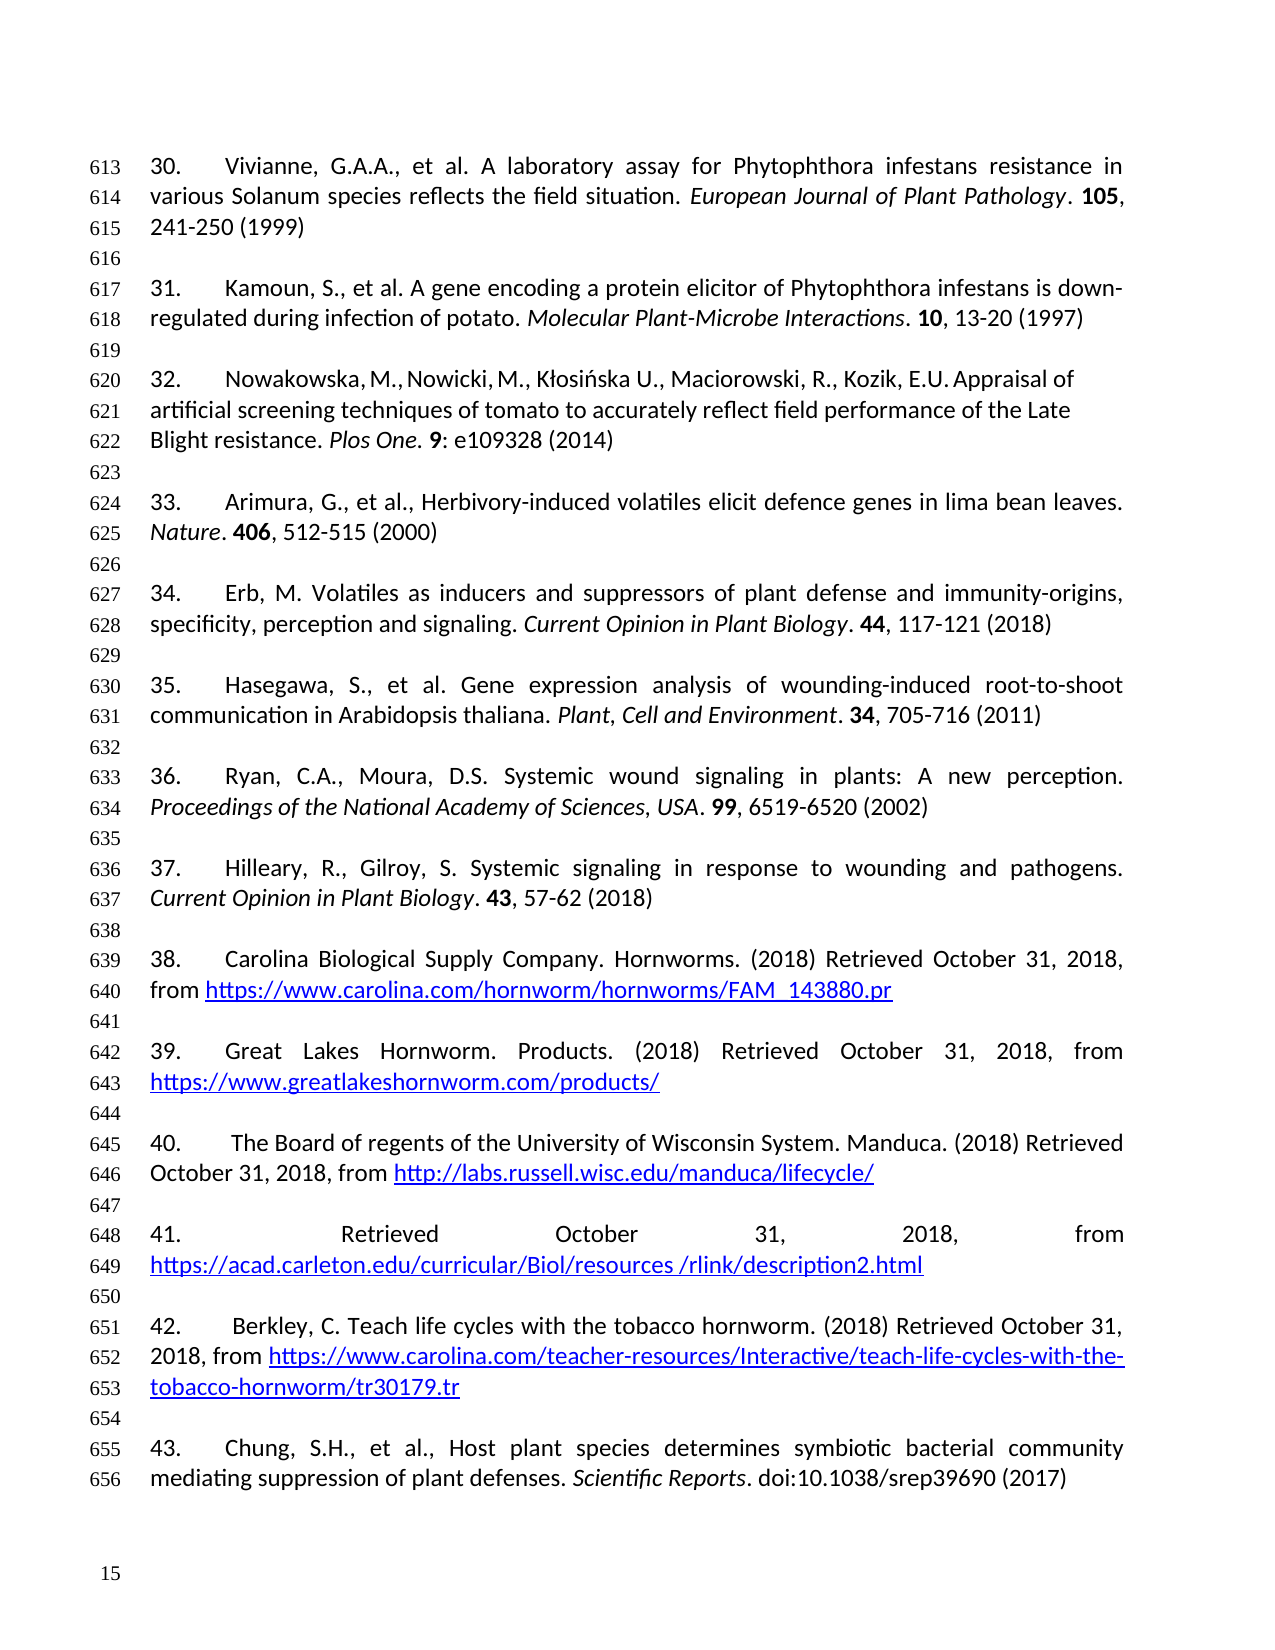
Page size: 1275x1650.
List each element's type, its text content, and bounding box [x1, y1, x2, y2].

text 34. Erb, M. Volatiles as inducers and suppressors of plant defense and immunity-origins, specificity, perception and signaling. Current Opinion in Plant Biology. 44, 117-121 (2018) [150, 577, 1125, 638]
text 36. Ryan, C.A., Moura, D.S. Systemic wound signaling in plants: A new perception. Proceedings of the National Academy of Sciences, USA. 99, 6519-6520 (2002) [150, 760, 1125, 821]
text 37. Hilleary, R., Gilroy, S. Systemic signaling in response to wounding and pathogens. Current Opinion in Plant Biology. 43, 57-62 (2018) [150, 852, 1125, 913]
text 39. Great Lakes Hornworm. Products. (2018) Retrieved October 31, 2018, from https://www.greatlakeshornworm.com/products/ [150, 1035, 1125, 1096]
text 35. Hasegawa, S., et al. Gene expression analysis of wounding-induced root-to-shoot communication in Arabidopsis thaliana. Plant, Cell and Environment. 34, 705-716 (2011) [150, 669, 1125, 730]
text 31. Kamoun, S., et al. A gene encoding a protein elicitor of Phytophthora infestans is down-regulated during infection of potato. Molecular Plant-Microbe Interactions. 10, 13-20 (1997) [150, 272, 1125, 333]
text 40. The Board of regents of the University of Wisconsin System. Manduca. (2018) Retrieved October 31, 2018, from http://labs.russell.wisc.edu/manduca/lifecycle/ [150, 1127, 1125, 1188]
text 33. Arimura, G., et al., Herbivory-induced volatiles elicit defence genes in lima bean leaves. Nature. 406, 512-515 (2000) [150, 486, 1125, 547]
text 41. Retrieved October 31, 2018, from https://acad.carleton.edu/curricular/Biol/resources /rlink/description2.html [150, 1218, 1125, 1279]
text 42. Berkley, C. Teach life cycles with the tobacco hornworm. (2018) Retrieved October 31, 2018, from https://www.carolina.com/teacher-resources/Interactive/teach-life-cycles-with-the-tobacco-hornworm/tr30179.tr [150, 1310, 1125, 1401]
text 32. Nowakowska, M., Nowicki, M., Kłosińska U., Maciorowski, R., Kozik, E.U. Appraisal of artificial screening techniques of tomato to accurately reflect field performance of the Late Blight resistance. Plos One. 9: e109328 (2014) [150, 364, 1125, 455]
text 30. Vivianne, G.A.A., et al. A laboratory assay for Phytophthora infestans resistance in various Solanum species reflects the field situation. European Journal of Plant Pathology. 105, 241-250 (1999) [150, 150, 1125, 242]
text 43. Chung, S.H., et al., Host plant species determines symbiotic bacterial community mediating suppression of plant defenses. Scientific Reports. doi:10.1038/srep39690 (2017) [150, 1432, 1125, 1493]
text 38. Carolina Biological Supply Company. Hornworms. (2018) Retrieved October 31, 2018, from https://www.carolina.com/hornworm/hornworms/FAM_143880.pr [150, 943, 1125, 1004]
